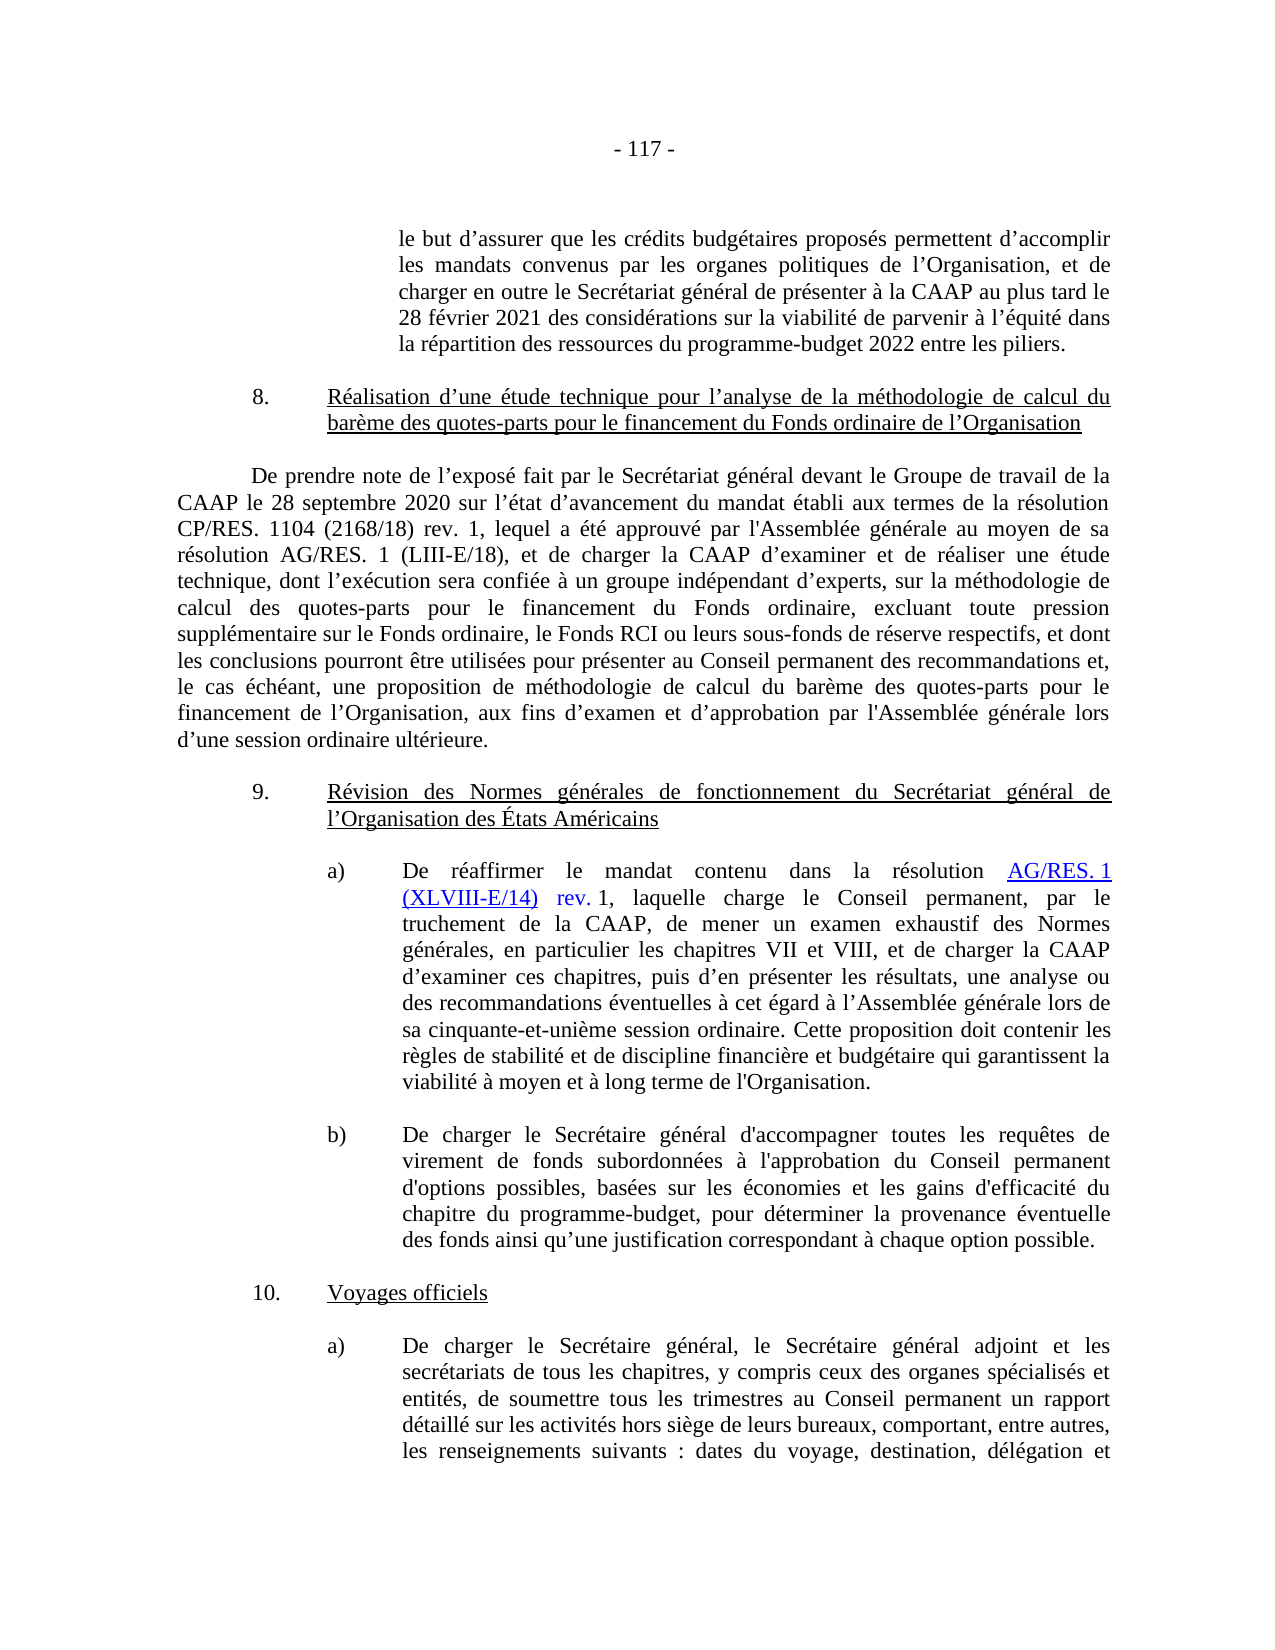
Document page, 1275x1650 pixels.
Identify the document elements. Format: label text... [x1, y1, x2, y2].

text 8. Réalisation d’une étude technique pour l’analyse de la méthodologie de calcul du barème des quotes-parts pour le financement du Fonds ordinaire de l’Organisation [252, 383, 1111, 436]
text 9. Révision des Normes générales de fonctionnement du Secrétariat général de l’Organisation des États Américains [252, 778, 1111, 831]
list De charger le Secrétaire général d'accompagner toutes les requêtes de virement de fonds subordonnées à l'approbation du Conseil permanent d'options possibles, basées sur les économies et les gains d'efficacité du chapitre du programme-budget, pour déterminer la provenance éventuelle des fonds ainsi qu’une justification correspondant à chaque option possible. [327, 1121, 1111, 1253]
list De réaffirmer le mandat contenu dans la résolution AG/RES. 1 (XLVIII-E/14) rev. 1, laquelle charge le Conseil permanent, par le truchement de la CAAP, de mener un examen exhaustif des Normes générales, en particulier les chapitres VII et VIII, et de charger la CAAP d’examiner ces chapitres, puis d’en présenter les résultats, une analyse ou des recommandations éventuelles à cet égard à l’Assemblée générale lors de sa cinquante-et-unième session ordinaire. Cette proposition doit contenir les règles de stabilité et de discipline financière et budgétaire qui garantissent la viabilité à moyen et à long terme de l'Organisation. [327, 857, 1111, 1095]
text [327, 225, 1111, 357]
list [327, 1332, 1111, 1464]
text De prendre note de l’exposé fait par le Secrétariat général devant le Groupe de travail de la CAAP le 28 septembre 2020 sur l’état d’avancement du mandat établi aux termes de la résolution CP/RES. 1104 (2168/18) rev. 1, lequel a été approuvé par l'Assemblée générale au moyen de sa résolution AG/RES. 1 (LIII-E/18), et de charger la CAAP d’examiner et de réaliser une étude technique, dont l’exécution sera confiée à un groupe indépendant d’experts, sur la méthodologie de calcul des quotes-parts pour le financement du Fonds ordinaire, excluant toute pression supplémentaire sur le Fonds ordinaire, le Fonds RCI ou leurs sous-fonds de réserve respectifs, et dont les conclusions pourront être utilisées pour présenter au Conseil permanent des recommandations et, le cas échéant, une proposition de méthodologie de calcul du barème des quotes-parts pour le financement de l’Organisation, aux fins d’examen et d’approbation par l'Assemblée générale lors d’une session ordinaire ultérieure. [177, 462, 1111, 752]
text 10. Voyages officiels [252, 1279, 1111, 1306]
